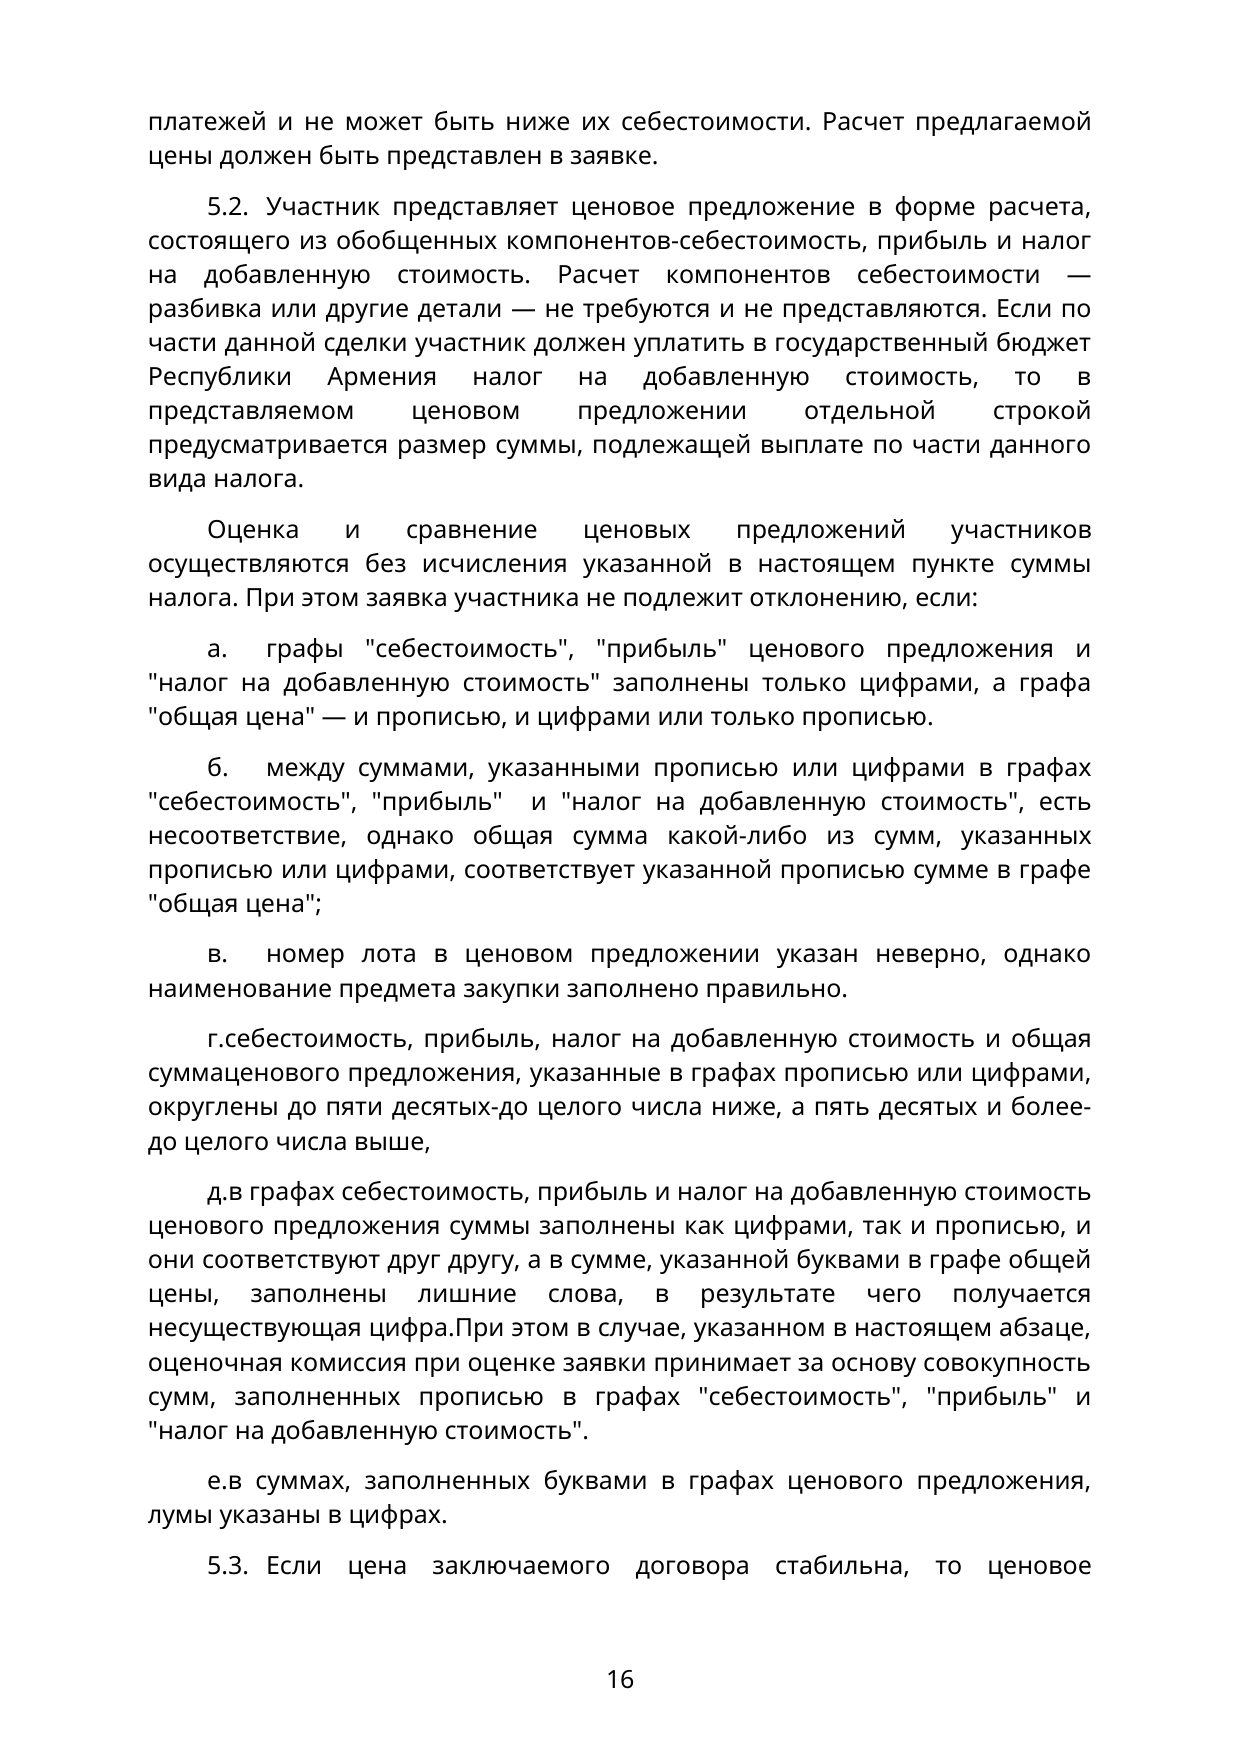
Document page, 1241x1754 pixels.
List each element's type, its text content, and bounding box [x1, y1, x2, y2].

text а. графы "себестоимость", "прибыль" ценового предложения и "налог на добавленную стоимость" заполнены только цифрами, а графа "общая цена" — и прописью, и цифрами или только прописью. [148, 630, 1092, 732]
text 5.2. Участник представляет ценовое предложение в форме расчета, состоящего из обобщенных компонентов-себестоимость, прибыль и налог на добавленную стоимость. Расчет компонентов себестоимости — разбивка или другие детали — не требуются и не представляются. Если по части данной сделки участник должен уплатить в государственный бюджет Республики Армения налог на добавленную стоимость, то в представляемом ценовом предложении отдельной строкой предусматривается размер суммы, подлежащей выплате по части данного вида налога. [148, 188, 1092, 495]
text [148, 103, 1092, 172]
text д.в графах себестоимость, прибыль и налог на добавленную стоимость ценового предложения суммы заполнены как цифрами, так и прописью, и они соответствуют друг другу, а в сумме, указанной буквами в графе общей цены, заполнены лишние слова, в результате чего получается несуществующая цифра.При этом в случае, указанном в настоящем абзаце, оценочная комиссия при оценке заявки принимает за основу совокупность сумм, заполненных прописью в графах "себестоимость", "прибыль" и "налог на добавленную стоимость". [148, 1174, 1092, 1446]
text е.в суммах, заполненных буквами в графах ценового предложения, лумы указаны в цифрах. [148, 1463, 1092, 1531]
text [148, 1548, 1092, 1582]
text б. между суммами, указанными прописью или цифрами в графах "себестоимость", "прибыль" и "налог на добавленную стоимость", есть несоответствие, однако общая сумма какой-либо из сумм, указанных прописью или цифрами, соответствует указанной прописью сумме в графе "общая цена"; [148, 749, 1092, 919]
text г.себестоимость, прибыль, налог на добавленную стоимость и общая суммаценового предложения, указанные в графах прописью или цифрами, округлены до пяти десятых-до целого числа ниже, а пять десятых и более-до целого числа выше, [148, 1021, 1092, 1157]
text в. номер лота в ценовом предложении указан неверно, однако наименование предмета закупки заполнено правильно. [148, 936, 1092, 1004]
text Оценка и сравнение ценовых предложений участников осуществляются без исчисления указанной в настоящем пункте суммы налога. При этом заявка участника не подлежит отклонению, если: [148, 511, 1092, 614]
